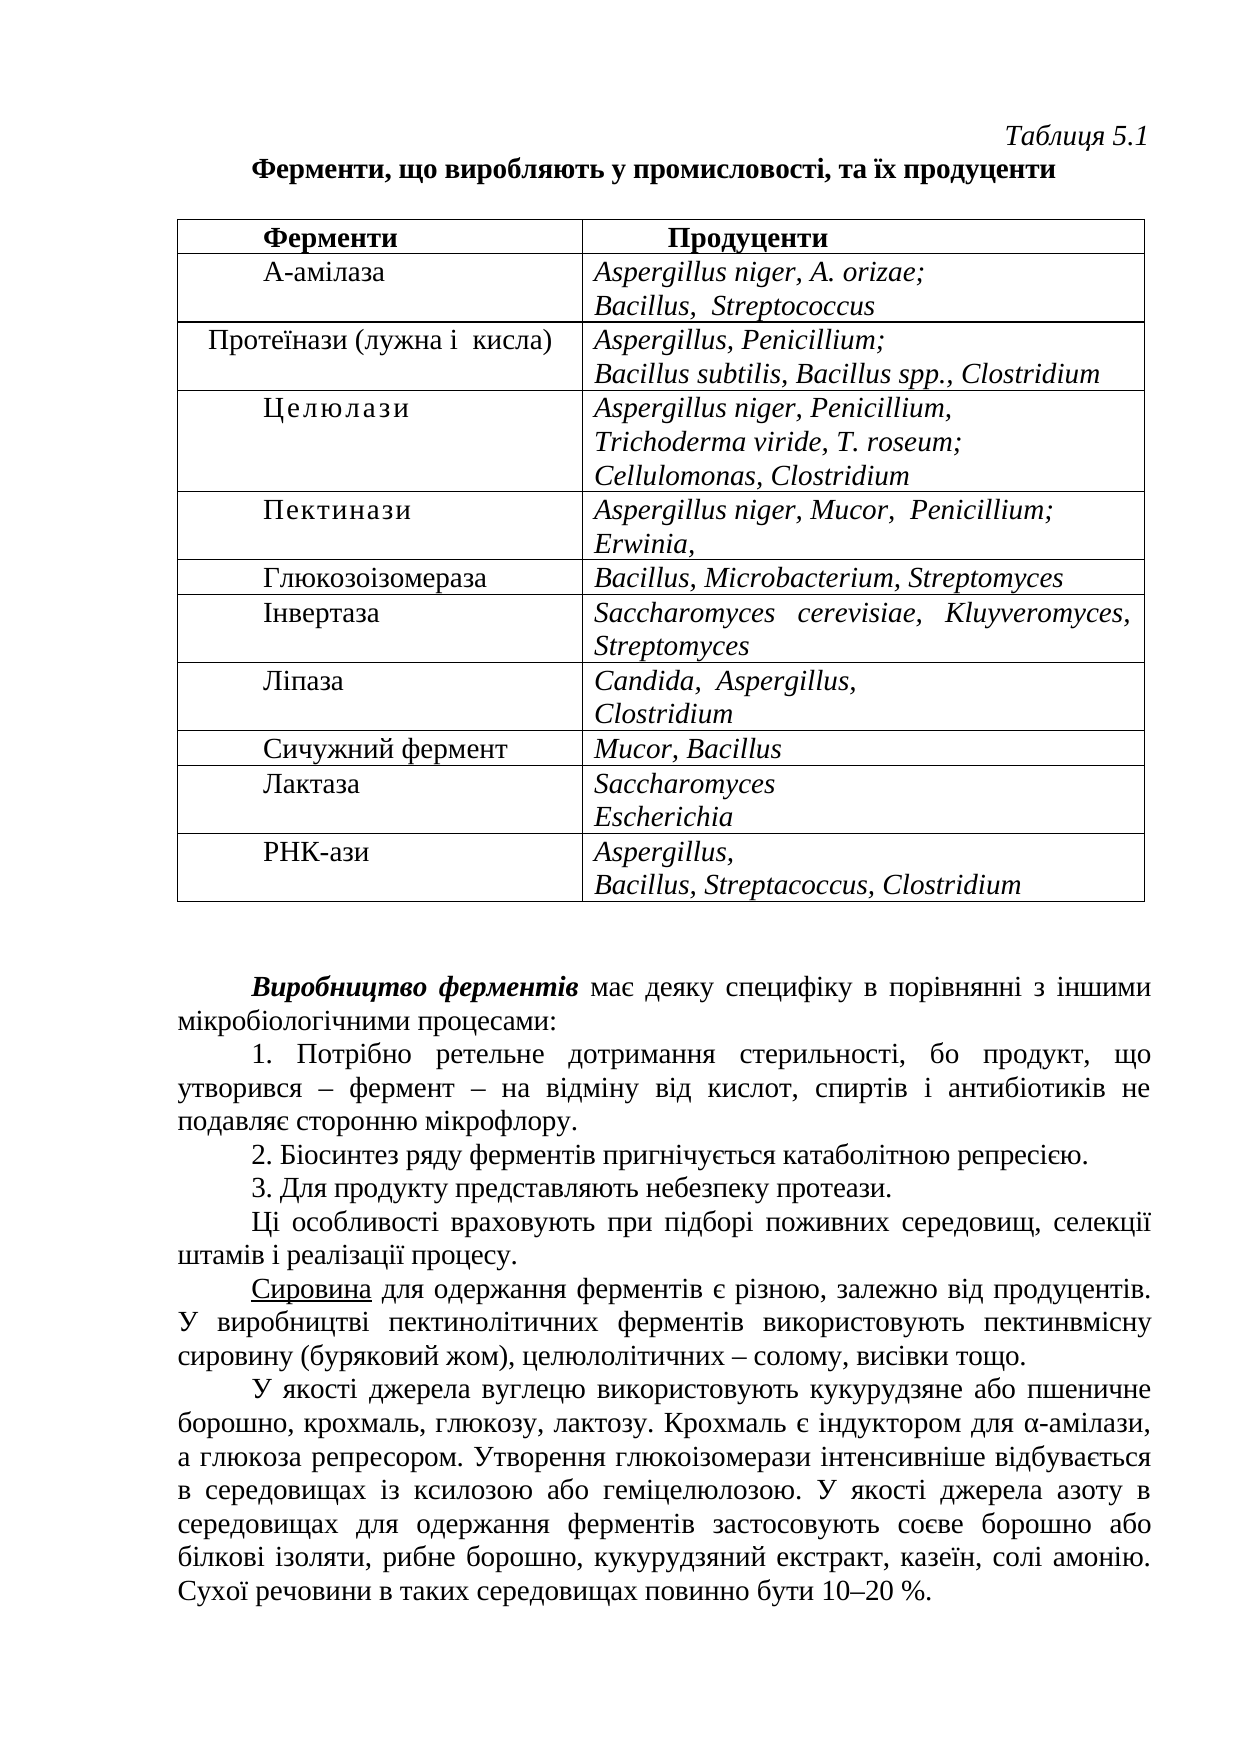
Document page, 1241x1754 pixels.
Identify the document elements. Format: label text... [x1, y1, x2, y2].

table_cell Aspergillus, Bacillus, Streptacoccus, Clostridium [583, 834, 1144, 901]
table_cell Mucor, Bacillus [583, 731, 1144, 765]
table_cell Глюкозоізомераза [178, 560, 582, 594]
table_cell Целюлази [178, 391, 582, 491]
text Ферменти, що виробляють у промисловості, та їх продуценти [177, 152, 1152, 185]
text 2. Біосинтез ряду ферментів пригнічується катаболітною репресією. [177, 1137, 1152, 1170]
table_cell Aspergillus niger, Penicillium, Trichoderma viride, T. roseum; Cеllulomоnas, Clostridium [583, 391, 1144, 491]
table_cell Bacillus, Microbacterium, Streptomyces [583, 560, 1144, 594]
text Сировина для одержання ферментів є різною, залежно від продуцентів. У виробництві пектинолітичних ферментів використовують пектинвмісну сировину (буряковий жом), целюлолітичних – солому, висівки тощо. [177, 1271, 1152, 1372]
table_header Продуценти [583, 220, 1144, 253]
table_cell Інвертаза [178, 595, 582, 662]
table_cell Aspergillus niger, A. orizae; Bacillus, Streptococcus [583, 254, 1144, 321]
text 1. Потрібно ретельне дотримання стерильності, бо продукт, що утворився – фермент – на відміну від кислот, спиртів і антибіотиків не подавляє сторонню мікрофлору. [177, 1036, 1152, 1137]
table_cell Пектинази [178, 492, 582, 559]
table_cell РНК-ази [178, 834, 582, 901]
text Таблиця 5.1 [177, 118, 1152, 152]
table_cell Candida, Aspergillus, Clostridium [583, 663, 1144, 730]
table_cell Aspergillus, Penicillium; Bacillus subtilis, Bacillus spp., Clostridium [583, 323, 1144, 389]
text Ці особливості враховують при підборі поживних середовищ, селекції штамів і реалізації процесу. [177, 1204, 1152, 1271]
text 3. Для продукту представляють небезпеку протеази. [177, 1170, 1152, 1204]
table_cell Протеїнази (лужна і кисла) [178, 323, 582, 389]
table_cell Сичужний фермент [178, 731, 582, 765]
table_cell Aspergillus niger, Mucor, Penicillium; Erwinia, [583, 492, 1144, 559]
table_cell Лактаза [178, 766, 582, 833]
table_cell Ліпаза [178, 663, 582, 730]
table_header Ферменти [178, 220, 582, 253]
table_cell Α-амілаза [178, 254, 582, 321]
text Виробництво ферментів має деяку специфіку в порівнянні з іншими мікробіологічними процесами: [177, 969, 1152, 1036]
text У якості джерела вуглецю використовують кукурудзяне або пшеничне борошно, крохмаль, глюкозу, лактозу. Крохмаль є індуктором для α-амілази, а глюкоза репресором. Утворення глюкоізомерази інтенсивніше відбувається в середовищах із ксилозою або геміцелюлозою. У якості джерела азоту в середовищах для одержання ферментів застосовують соєве борошно або білкові ізоляти, рибне борошно, кукурудзяний екстракт, казеїн, солі амонію. Сухої речовини в таких середовищах повинно бути 10–20 %. [177, 1372, 1152, 1606]
table_cell Saccharomyces Escherichia [583, 766, 1144, 833]
table_cell Saccharomyces cerevisiae, Kluyveromyces, Streptomyces [583, 595, 1144, 662]
